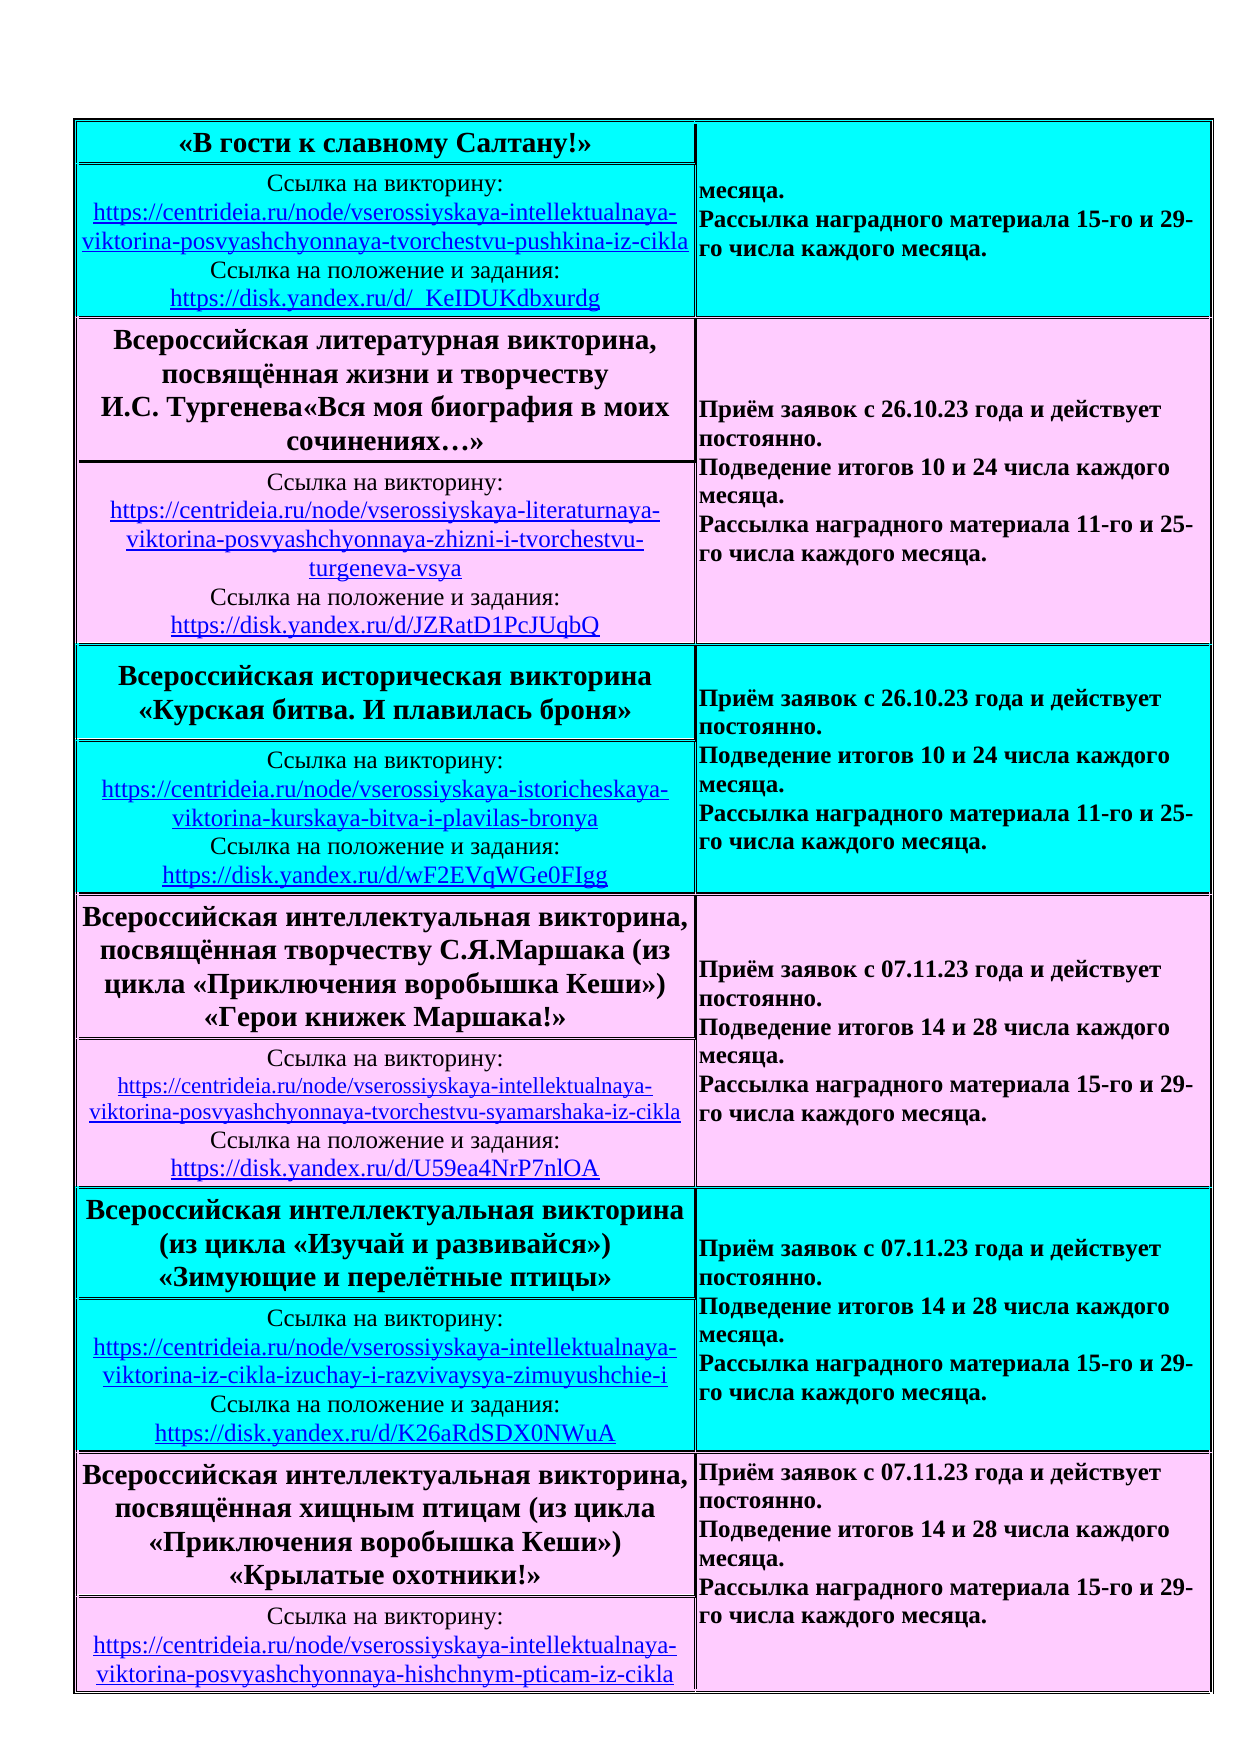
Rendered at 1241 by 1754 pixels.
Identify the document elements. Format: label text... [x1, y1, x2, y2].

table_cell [77, 120, 695, 162]
table_cell Всероссийская интеллектуальная викторина (из цикла «Изучай и развивайся») «Зимующие и перелётные птицы» [75, 1186, 695, 1296]
table_cell Ссылка на викторину: https://centrideia.ru/node/vserossiyskaya-intellektualnaya-viktorina-iz-cikla-izuchay-i-razvivaysya-zimuyushchie-i Ссылка на положение и задания: https://disk.yandex.ru/d/K26aRdSDX0NWuA [77, 1296, 694, 1450]
table_cell Приём заявок с 07.11.23 года и действует постоянно. Подведение итогов 14 и 28 числа каждого месяца. Рассылка наградного материала 15-го и 29-го числа каждого месяца. [695, 1186, 1212, 1450]
table_cell Ссылка на викторину: https://centrideia.ru/node/vserossiyskaya-istoricheskaya-viktorina-kurskaya-bitva-i-plavilas-bronya Ссылка на положение и задания: https://disk.yandex.ru/d/wF2EVqWGe0FIgg [77, 739, 694, 892]
table_cell Всероссийская историческая викторина «Курская битва. И плавилась броня» [77, 643, 694, 738]
table_cell Ссылка на викторину: https://centrideia.ru/node/vserossiyskaya-literaturnaya-viktorina-posvyashchyonnaya-zhizni-i-tvorchestvu-turgeneva-vsya Ссылка на положение и задания: https://disk.yandex.ru/d/JZRatD1PcJUqbQ [77, 460, 694, 642]
table_cell Приём заявок с 07.11.23 года и действует постоянно. Подведение итогов 14 и 28 числа каждого месяца. Рассылка наградного материала 15-го и 29-го числа каждого месяца. [695, 1450, 1211, 1691]
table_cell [77, 1595, 695, 1691]
table_cell Приём заявок с 26.10.23 года и действует постоянно. Подведение итогов 10 и 24 числа каждого месяца. Рассылка наградного материала 11-го и 25-го числа каждого месяца. [695, 316, 1212, 642]
table_cell Всероссийская литературная викторина, посвящённая жизни и творчеству И.С. Тургенева«Вся моя биография в моих сочинениях…» [75, 316, 695, 460]
table_cell Всероссийская интеллектуальная викторина, посвящённая творчеству С.Я.Маршака (из цикла «Приключения воробышка Кеши») «Герои книжек Маршака!» [77, 892, 694, 1037]
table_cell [695, 122, 1210, 316]
table_cell Приём заявок с 07.11.23 года и действует постоянно. Подведение итогов 14 и 28 числа каждого месяца. Рассылка наградного материала 15-го и 29-го числа каждого месяца. [697, 892, 1211, 1186]
table_cell Всероссийская интеллектуальная викторина, посвящённая хищным птицам (из цикла «Приключения воробышка Кеши») «Крылатые охотники!» [77, 1450, 694, 1594]
table_cell Ссылка на викторину: https://centrideia.ru/node/vserossiyskaya-intellektualnaya-viktorina-posvyashchyonnaya-tvorchestvu-pushkina-iz-cikla Ссылка на положение и задания: https://disk.yandex.ru/d/_KeIDUKdbxurdg [75, 162, 695, 316]
table_cell Ссылка на викторину: https://centrideia.ru/node/vserossiyskaya-intellektualnaya-viktorina-posvyashchyonnaya-tvorchestvu-syamarshaka-iz-cikla Ссылка на положение и задания: https://disk.yandex.ru/d/U59ea4NrP7nlOA [75, 1037, 695, 1186]
table_cell Приём заявок с 26.10.23 года и действует постоянно. Подведение итогов 10 и 24 числа каждого месяца. Рассылка наградного материала 11-го и 25-го числа каждого месяца. [697, 643, 1211, 892]
